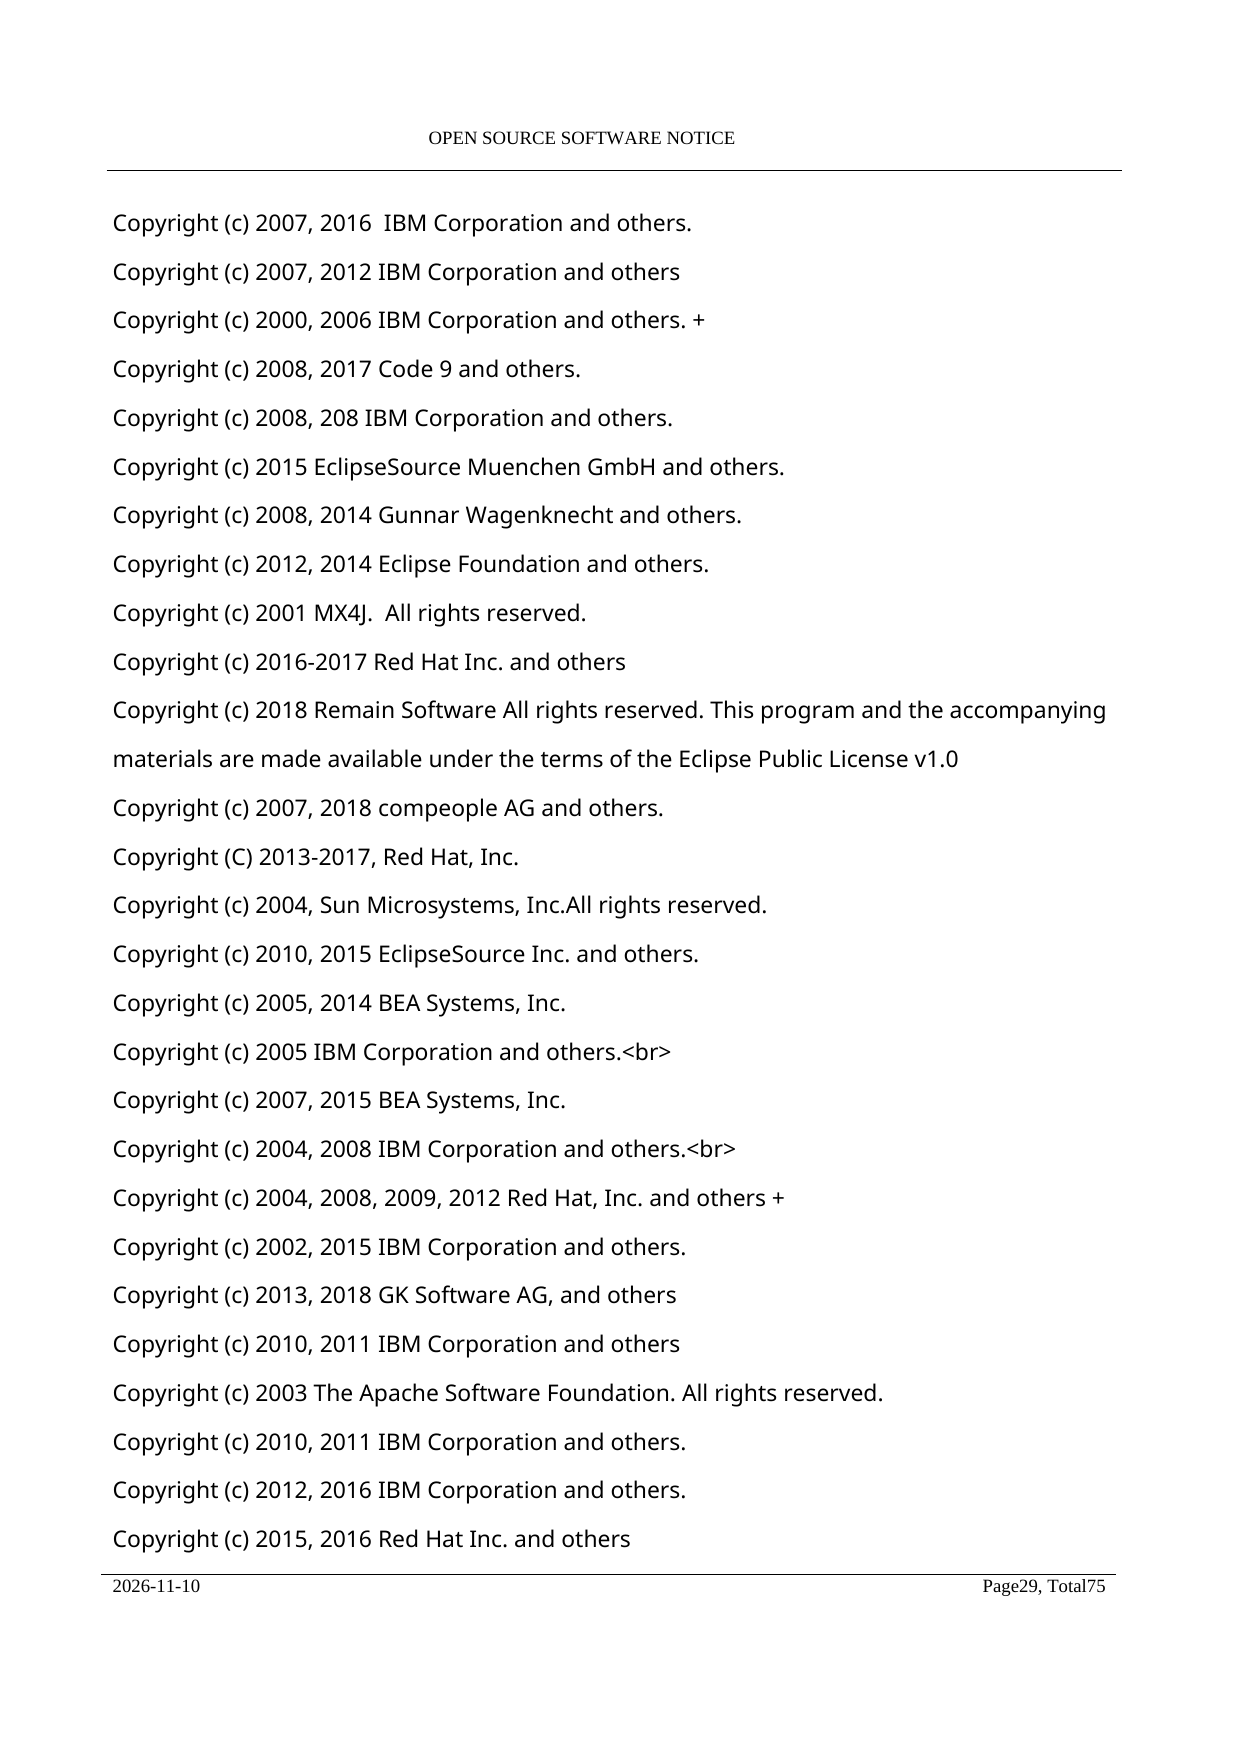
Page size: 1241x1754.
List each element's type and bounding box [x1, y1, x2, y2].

text [112, 206, 1128, 1555]
